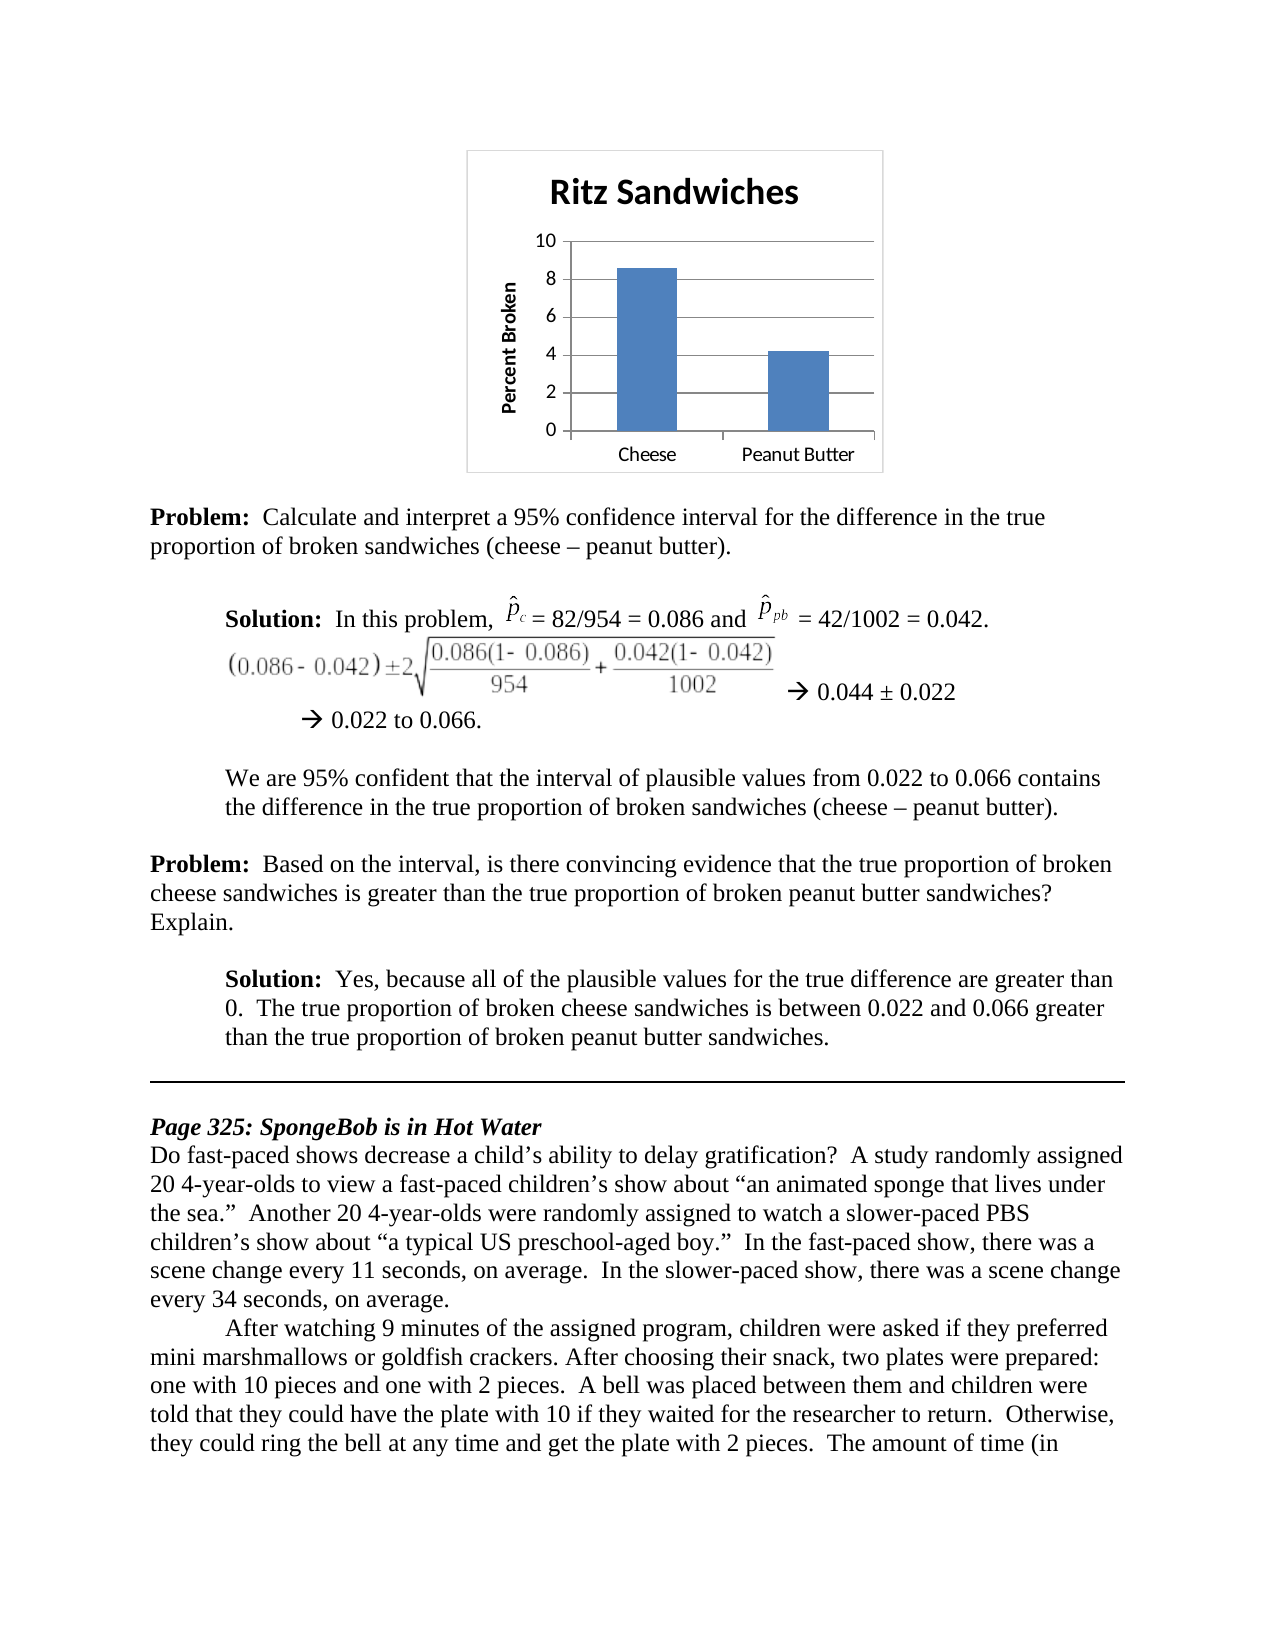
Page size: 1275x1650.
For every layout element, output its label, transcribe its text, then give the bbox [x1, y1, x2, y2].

text Solution: Yes, because all of the plausible values for the true difference are greater than 0. The true proportion of broken cheese sandwiches is between 0.022 and 0.066 greater than the true proportion of broken peanut butter sandwiches. [225, 964, 1125, 1051]
text Do fast-paced shows decrease a child’s ability to delay gratification? A study randomly assigned 20 4-year-olds to view a fast-paced children’s show about “an animated sponge that lives under the sea.” Another 20 4-year-olds were randomly assigned to watch a slower-paced PBS children’s show about “a typical US preschool-aged boy.” In the fast-paced show, there was a scene change every 11 seconds, on average. In the slower-paced show, there was a scene change every 34 seconds, on average. [150, 1140, 1125, 1313]
text We are 95% confident that the interval of plausible values from 0.022 to 0.066 contains the difference in the true proportion of broken sandwiches (cheese – peanut butter). [225, 763, 1125, 821]
text Page 325: SpongeBob is in Hot Water [150, 1112, 1125, 1140]
text Solution: In this problem, = 82/954 = 0.086 and = 42/1002 = 0.042. [225, 588, 1125, 633]
text 0.044 ± 0.022 [225, 633, 1125, 706]
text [150, 1313, 1125, 1457]
text 0.022 to 0.066. [225, 706, 1125, 734]
text Problem: Calculate and interpret a 95% confidence interval for the difference in the true proportion of broken sandwiches (cheese – peanut butter). [150, 502, 1125, 560]
text Problem: Based on the interval, is there convincing evidence that the true proportion of broken cheese sandwiches is greater than the true proportion of broken peanut butter sandwiches? Explain. [150, 849, 1125, 936]
